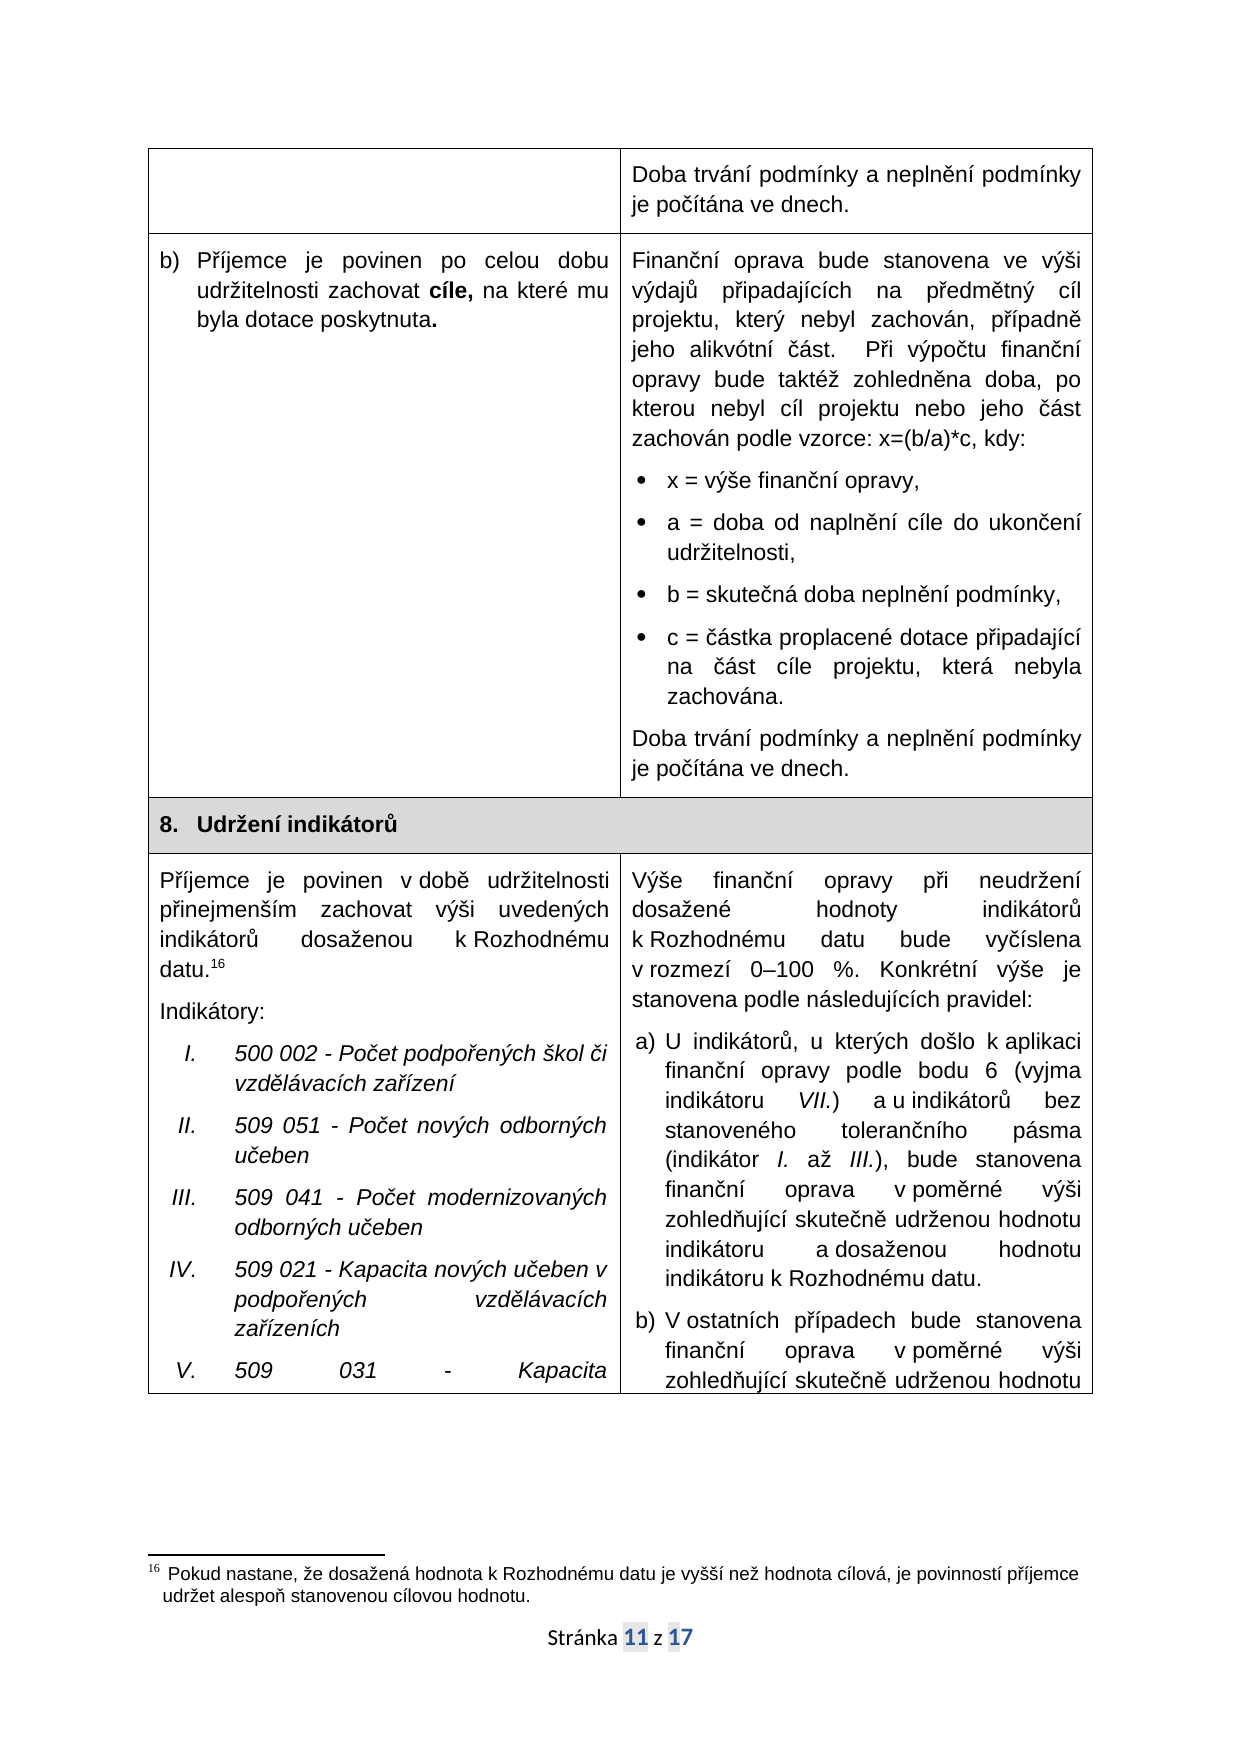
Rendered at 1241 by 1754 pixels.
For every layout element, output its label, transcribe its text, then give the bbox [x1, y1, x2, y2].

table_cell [621, 854, 1092, 1393]
table_cell Finanční oprava bude stanovena ve výši výdajů připadajících na předmětný cíl projektu, který nebyl zachován, případně jeho alikvótní část. Při výpočtu finanční opravy bude taktéž zohledněna doba, po kterou nebyl cíl projektu nebo jeho část zachován podle vzorce: x=(b/a)*c, kdy: x = výše finanční opravy, a = doba od naplnění cíle do ukončení udržitelnosti, b = skutečná doba neplnění podmínky, c = částka proplacené dotace připadající na část cíle projektu, která nebyla zachována. Doba trvání podmínky a neplnění podmínky je počítána ve dnech. [621, 234, 1092, 797]
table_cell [149, 854, 620, 1393]
table_cell Udržení indikátorů [149, 798, 1092, 853]
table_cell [621, 149, 1092, 233]
table_cell Příjemce je povinen po celou dobu udržitelnosti zachovat cíle, na které mu byla dotace poskytnuta. [149, 234, 620, 797]
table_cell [149, 149, 620, 233]
